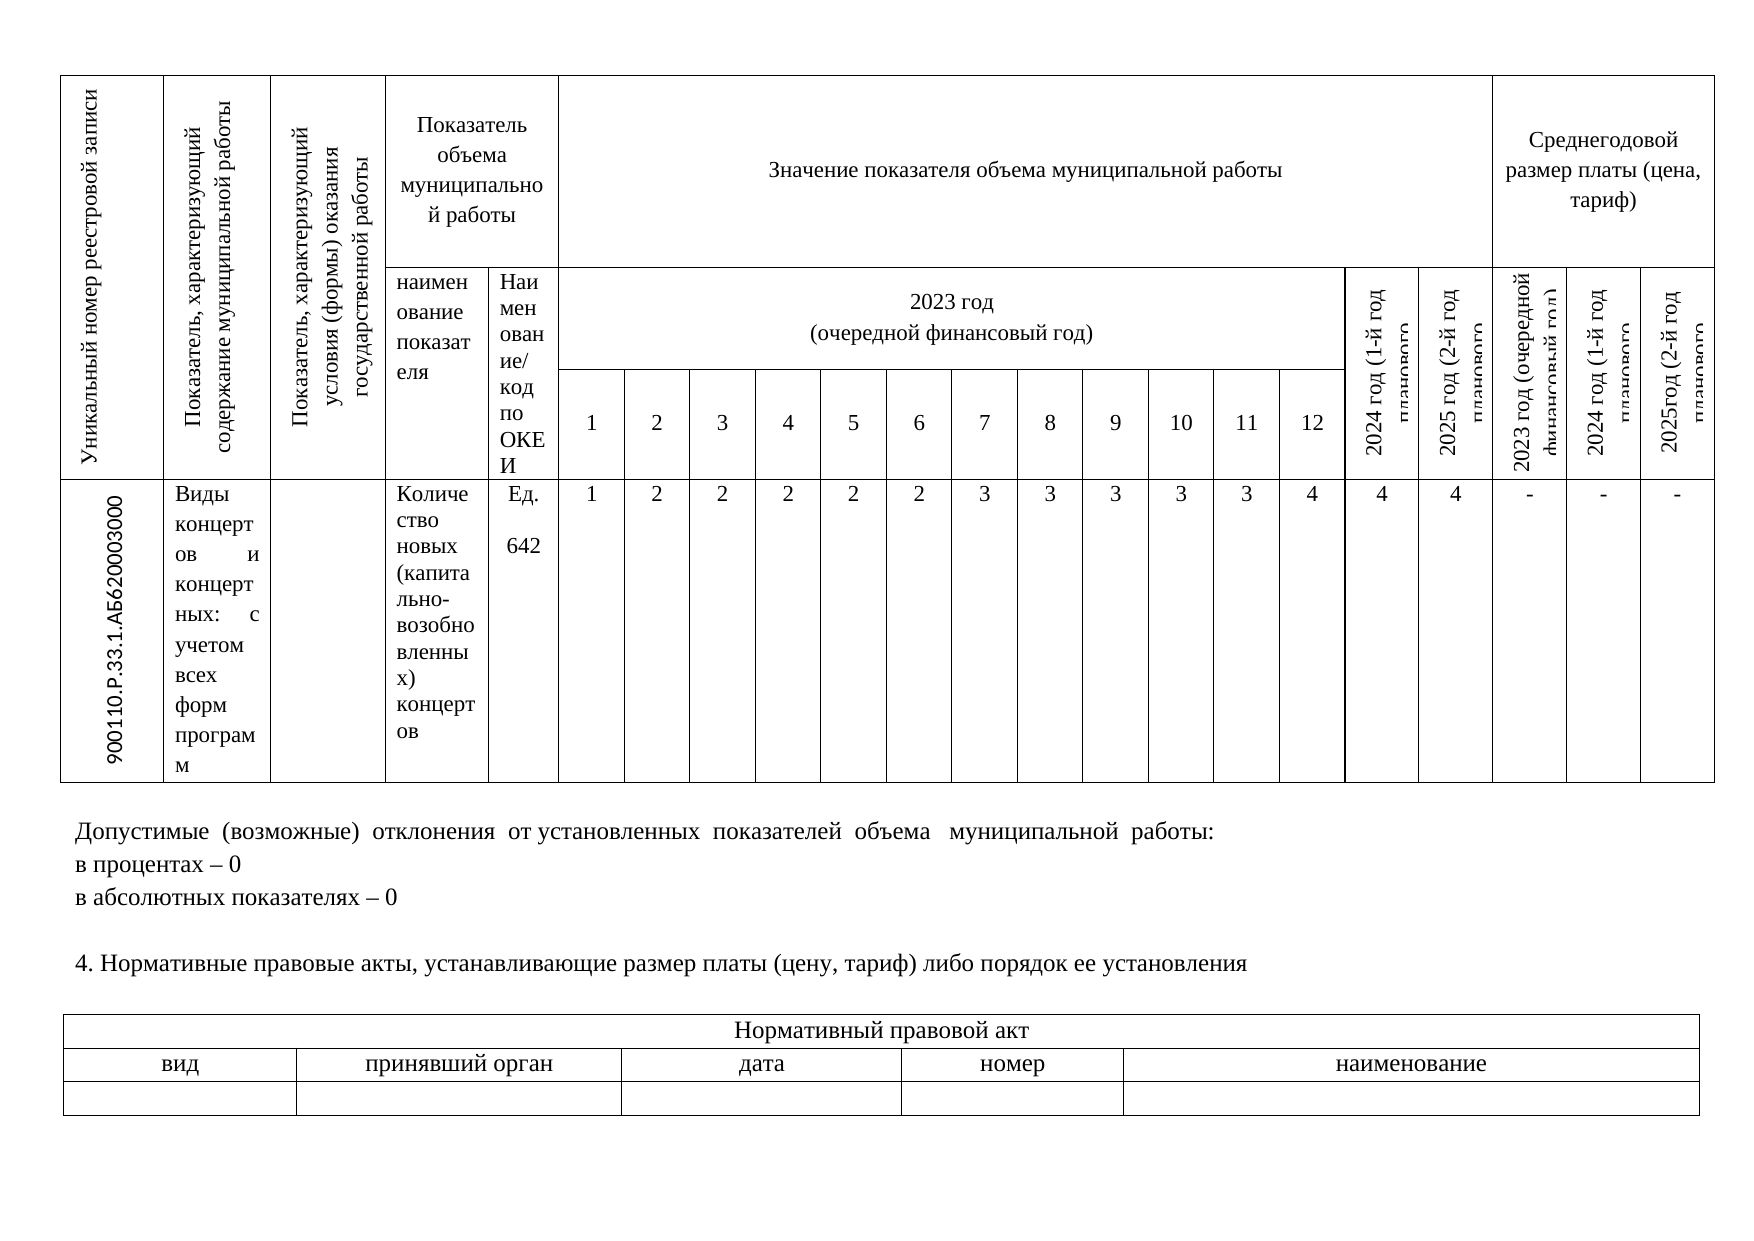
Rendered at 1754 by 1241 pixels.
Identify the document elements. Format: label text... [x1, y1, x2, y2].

table_cell 2 [756, 480, 820, 782]
table_cell 2 [690, 480, 755, 782]
table_cell наименование [1124, 1049, 1699, 1081]
table_cell [1124, 1082, 1699, 1115]
table_header Показатель объема муниципальной работы [386, 76, 558, 267]
table_cell 5 [821, 370, 886, 478]
table_cell 2023 год (очередной финансовый год) [559, 268, 1344, 369]
text 4. Нормативные правовые акты, устанавливающие размер платы (цену, тариф) либо порядок ее установления [75, 948, 1679, 977]
table_cell [297, 1082, 621, 1115]
table_cell наименование показателя [386, 268, 488, 478]
table_cell 2 [625, 480, 689, 782]
table_cell 2 [821, 480, 886, 782]
table_cell 2 [625, 370, 689, 478]
table_cell 9 [1083, 370, 1148, 478]
table_cell Виды концертов и концертных: с учетом всех форм программ [164, 480, 270, 782]
table_cell 3 [690, 370, 755, 478]
table_cell Наименование/ код по ОКЕИ [489, 268, 558, 478]
table_cell 3 [1149, 480, 1213, 782]
table_cell 4 [756, 370, 820, 478]
table_header Показатель, характеризующий содержание муниципальной работы [164, 76, 270, 478]
table_cell 11 [1214, 370, 1279, 478]
table_header Нормативный правовой акт [64, 1015, 1699, 1047]
table_cell 4 [1346, 480, 1418, 782]
table_cell 2025год (2-й год планового периода) [1641, 268, 1714, 478]
table_cell 12 [1280, 370, 1344, 478]
table_cell Ед. 642 [489, 480, 558, 782]
table_cell 6 [887, 370, 951, 478]
table_cell 8 [1018, 370, 1082, 478]
table_cell - [1641, 480, 1714, 782]
table_cell [622, 1082, 901, 1115]
table_header Уникальный номер реестровой записи [61, 76, 163, 478]
table_cell 3 [1214, 480, 1279, 782]
table_cell вид [64, 1049, 296, 1081]
text в процентах – 0 [75, 849, 1679, 877]
table_cell 7 [952, 370, 1017, 478]
table_cell 1 [559, 370, 624, 478]
table_cell 2024 год (1-й год планового периода) [1346, 268, 1418, 478]
table_cell 4 [1280, 480, 1344, 782]
table_cell 4 [1419, 480, 1492, 782]
table_cell 2024 год (1-й год планового периода) [1567, 268, 1640, 478]
table_header Значение показателя объема муниципальной работы [559, 76, 1492, 267]
table_cell 3 [952, 480, 1017, 782]
table_cell номер [902, 1049, 1123, 1081]
text Допустимые (возможные) отклонения от установленных показателей объема муниципальной работы: [75, 816, 1679, 844]
table_cell 2025 год (2-й год планового периода) [1419, 268, 1492, 478]
table_cell [271, 480, 385, 782]
table_cell дата [622, 1049, 901, 1081]
table_cell [902, 1082, 1123, 1115]
table_cell [64, 1082, 296, 1115]
table_header Показатель, характеризующий условия (формы) оказания государственной работы [271, 76, 385, 478]
table_cell 3 [1018, 480, 1082, 782]
table_cell 2023 год (очередной финансовый год) [1493, 268, 1566, 478]
table_cell - [1567, 480, 1640, 782]
table_header Среднегодовой размер платы (цена, тариф) [1493, 76, 1714, 267]
table_cell 10 [1149, 370, 1213, 478]
table_cell 900110.Р.33.1.АБ620003000 [61, 480, 163, 782]
text в абсолютных показателях – 0 [75, 882, 1679, 911]
table_cell - [1493, 480, 1566, 782]
table_cell Количество новых (капитально-возобновленных) концертов [386, 480, 488, 782]
table_cell 2 [887, 480, 951, 782]
table_cell 1 [559, 480, 624, 782]
table_cell 3 [1083, 480, 1148, 782]
table_cell принявший орган [297, 1049, 621, 1081]
